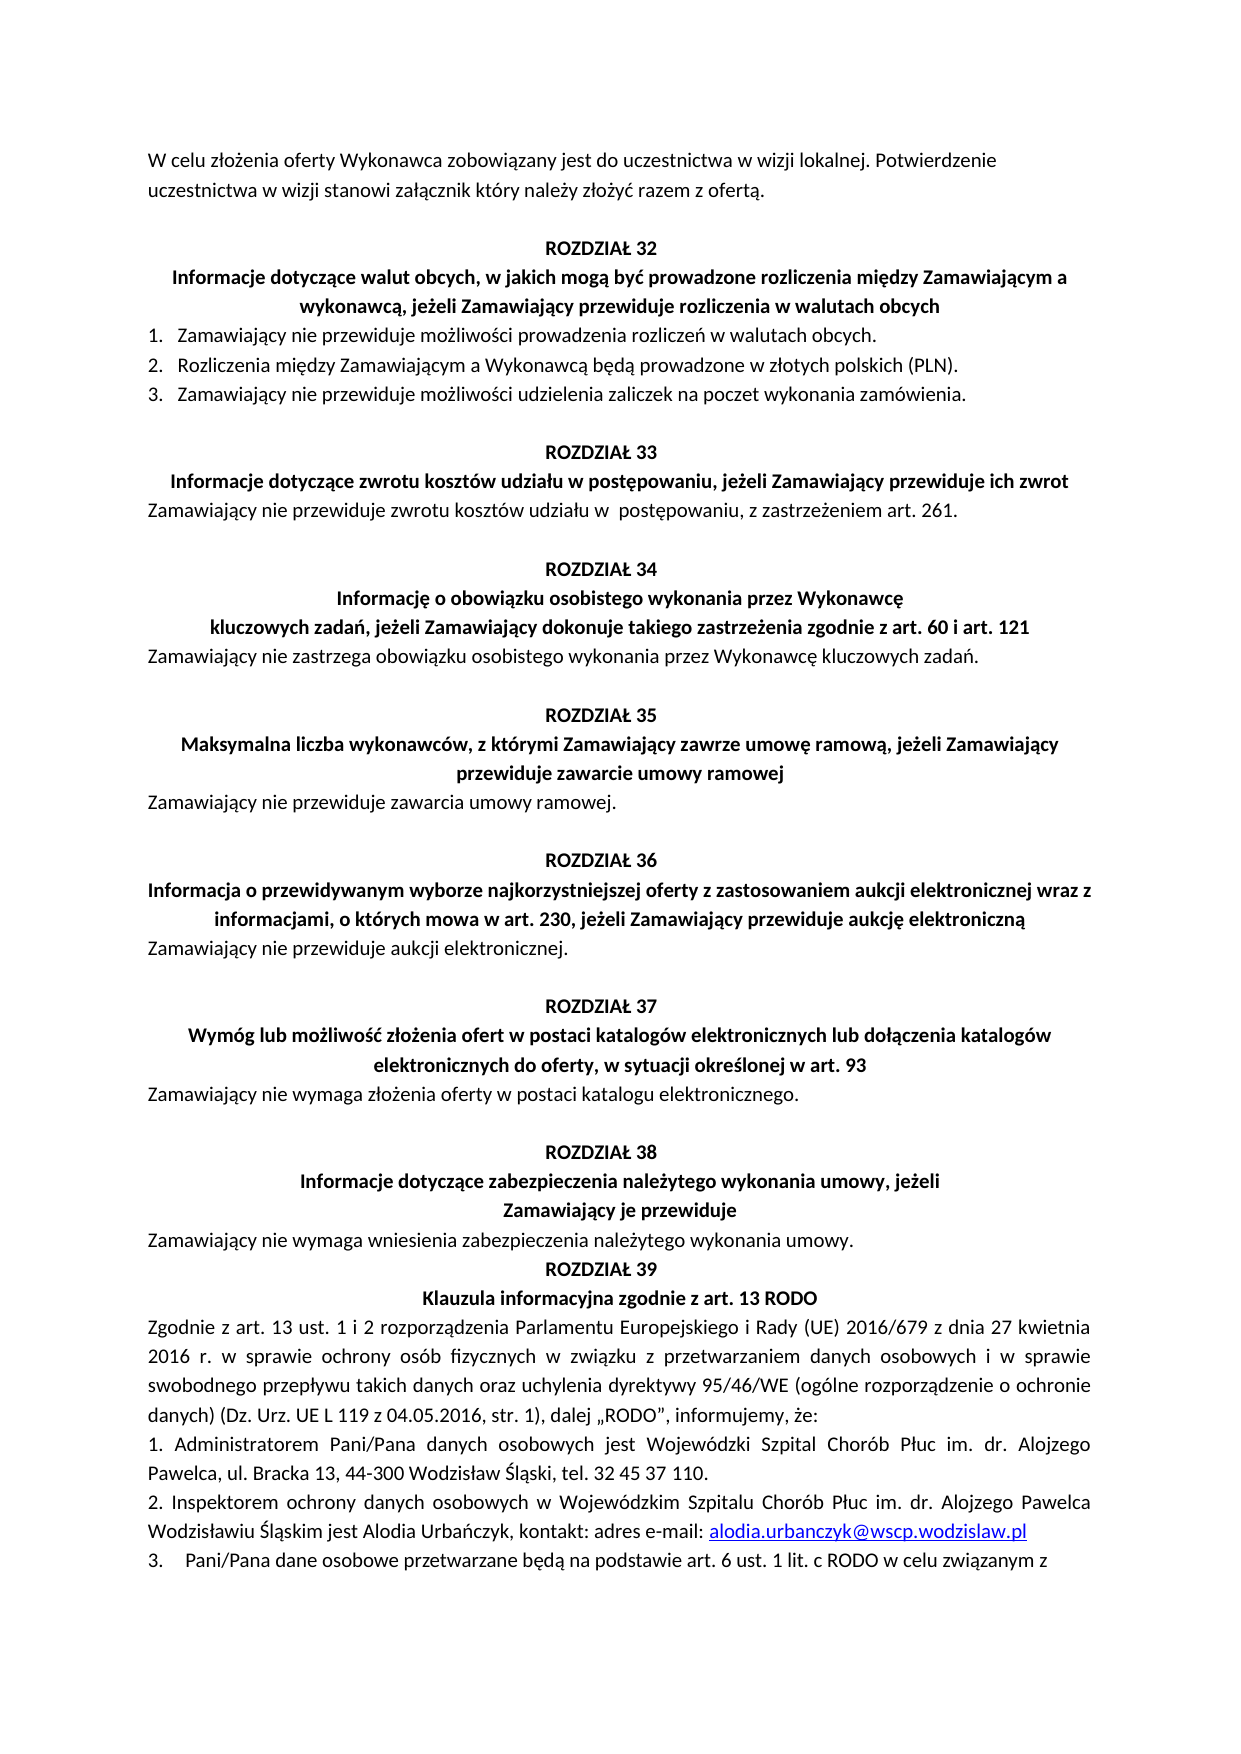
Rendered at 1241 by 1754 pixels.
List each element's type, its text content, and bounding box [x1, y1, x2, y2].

text Maksymalna liczba wykonawców, z którymi Zamawiający zawrze umowę ramową, jeżeli Zamawiający przewiduje zawarcie umowy ramowej [148, 731, 1093, 786]
text W celu złożenia oferty Wykonawca zobowiązany jest do uczestnictwa w wizji lokalnej. Potwierdzenie uczestnictwa w wizji stanowi załącznik który należy złożyć razem z ofertą. [148, 148, 1093, 202]
text Zgodnie z art. 13 ust. 1 i 2 rozporządzenia Parlamentu Europejskiego i Rady (UE) 2016/679 z dnia 27 kwietnia 2016 r. w sprawie ochrony osób fizycznych w związku z przetwarzaniem danych osobowych i w sprawie swobodnego przepływu takich danych oraz uchylenia dyrektywy 95/46/WE (ogólne rozporządzenie o ochronie danych) (Dz. Urz. UE L 119 z 04.05.2016, str. 1), dalej „RODO”, informujemy, że: [148, 1314, 1093, 1427]
text ROZDZIAŁ 38 [148, 1139, 1093, 1165]
text ROZDZIAŁ 33 [148, 439, 1093, 465]
text 3. Zamawiający nie przewiduje możliwości udzielenia zaliczek na poczet wykonania zamówienia. [148, 381, 1093, 406]
text Zamawiający nie zastrzega obowiązku osobistego wykonania przez Wykonawcę kluczowych zadań. [148, 643, 1093, 669]
text 1. Administratorem Pani/Pana danych osobowych jest Wojewódzki Szpital Chorób Płuc im. dr. Alojzego Pawelca, ul. Bracka 13, 44-300 Wodzisław Śląski, tel. 32 45 37 110. [148, 1431, 1093, 1486]
text ROZDZIAŁ 35 [148, 702, 1093, 727]
text Zamawiający nie przewiduje zawarcia umowy ramowej. [148, 789, 1093, 815]
text ROZDZIAŁ 36 [148, 848, 1093, 873]
text kluczowych zadań, jeżeli Zamawiający dokonuje takiego zastrzeżenia zgodnie z art. 60 i art. 121 [148, 614, 1093, 640]
text Klauzula informacyjna zgodnie z art. 13 RODO [148, 1285, 1093, 1311]
text Zamawiający nie przewiduje aukcji elektronicznej. [148, 935, 1093, 961]
text 2. Rozliczenia między Zamawiającym a Wykonawcą będą prowadzone w złotych polskich (PLN). [148, 352, 1093, 377]
text Zamawiający nie wymaga wniesienia zabezpieczenia należytego wykonania umowy. [148, 1227, 1093, 1252]
text ROZDZIAŁ 32 [148, 235, 1093, 261]
text 2. Inspektorem ochrony danych osobowych w Wojewódzkim Szpitalu Chorób Płuc im. dr. Alojzego Pawelca Wodzisławiu Śląskim jest Alodia Urbańczyk, kontakt: adres e-mail: alodia.urbanczyk@wscp.wodzislaw.pl [148, 1489, 1093, 1544]
text ROZDZIAŁ 37 [148, 993, 1093, 1019]
text 1. Zamawiający nie przewiduje możliwości prowadzenia rozliczeń w walutach obcych. [148, 323, 1093, 348]
text Informacje dotyczące walut obcych, w jakich mogą być prowadzone rozliczenia między Zamawiającym a wykonawcą, jeżeli Zamawiający przewiduje rozliczenia w walutach obcych [148, 264, 1093, 319]
text Informacja o przewidywanym wyborze najkorzystniejszej oferty z zastosowaniem aukcji elektronicznej wraz z informacjami, o których mowa w art. 230, jeżeli Zamawiający przewiduje aukcję elektroniczną [148, 877, 1093, 931]
text Informację o obowiązku osobistego wykonania przez Wykonawcę [148, 585, 1093, 611]
text ROZDZIAŁ 34 [148, 556, 1093, 581]
text Wymóg lub możliwość złożenia ofert w postaci katalogów elektronicznych lub dołączenia katalogów elektronicznych do oferty, w sytuacji określonej w art. 93 [148, 1023, 1093, 1077]
text Zamawiający je przewiduje [148, 1198, 1093, 1223]
text ROZDZIAŁ 39 [148, 1256, 1093, 1281]
text Zamawiający nie wymaga złożenia oferty w postaci katalogu elektronicznego. [148, 1081, 1093, 1106]
list Pani/Pana dane osobowe przetwarzane będą na podstawie art. 6 ust. 1 lit. c RODO w celu związanym z [148, 1548, 1093, 1573]
text Informacje dotyczące zwrotu kosztów udziału w postępowaniu, jeżeli Zamawiający przewiduje ich zwrot [148, 468, 1093, 494]
text Informacje dotyczące zabezpieczenia należytego wykonania umowy, jeżeli [148, 1168, 1093, 1194]
text Zamawiający nie przewiduje zwrotu kosztów udziału w postępowaniu, z zastrzeżeniem art. 261. [148, 498, 1093, 523]
